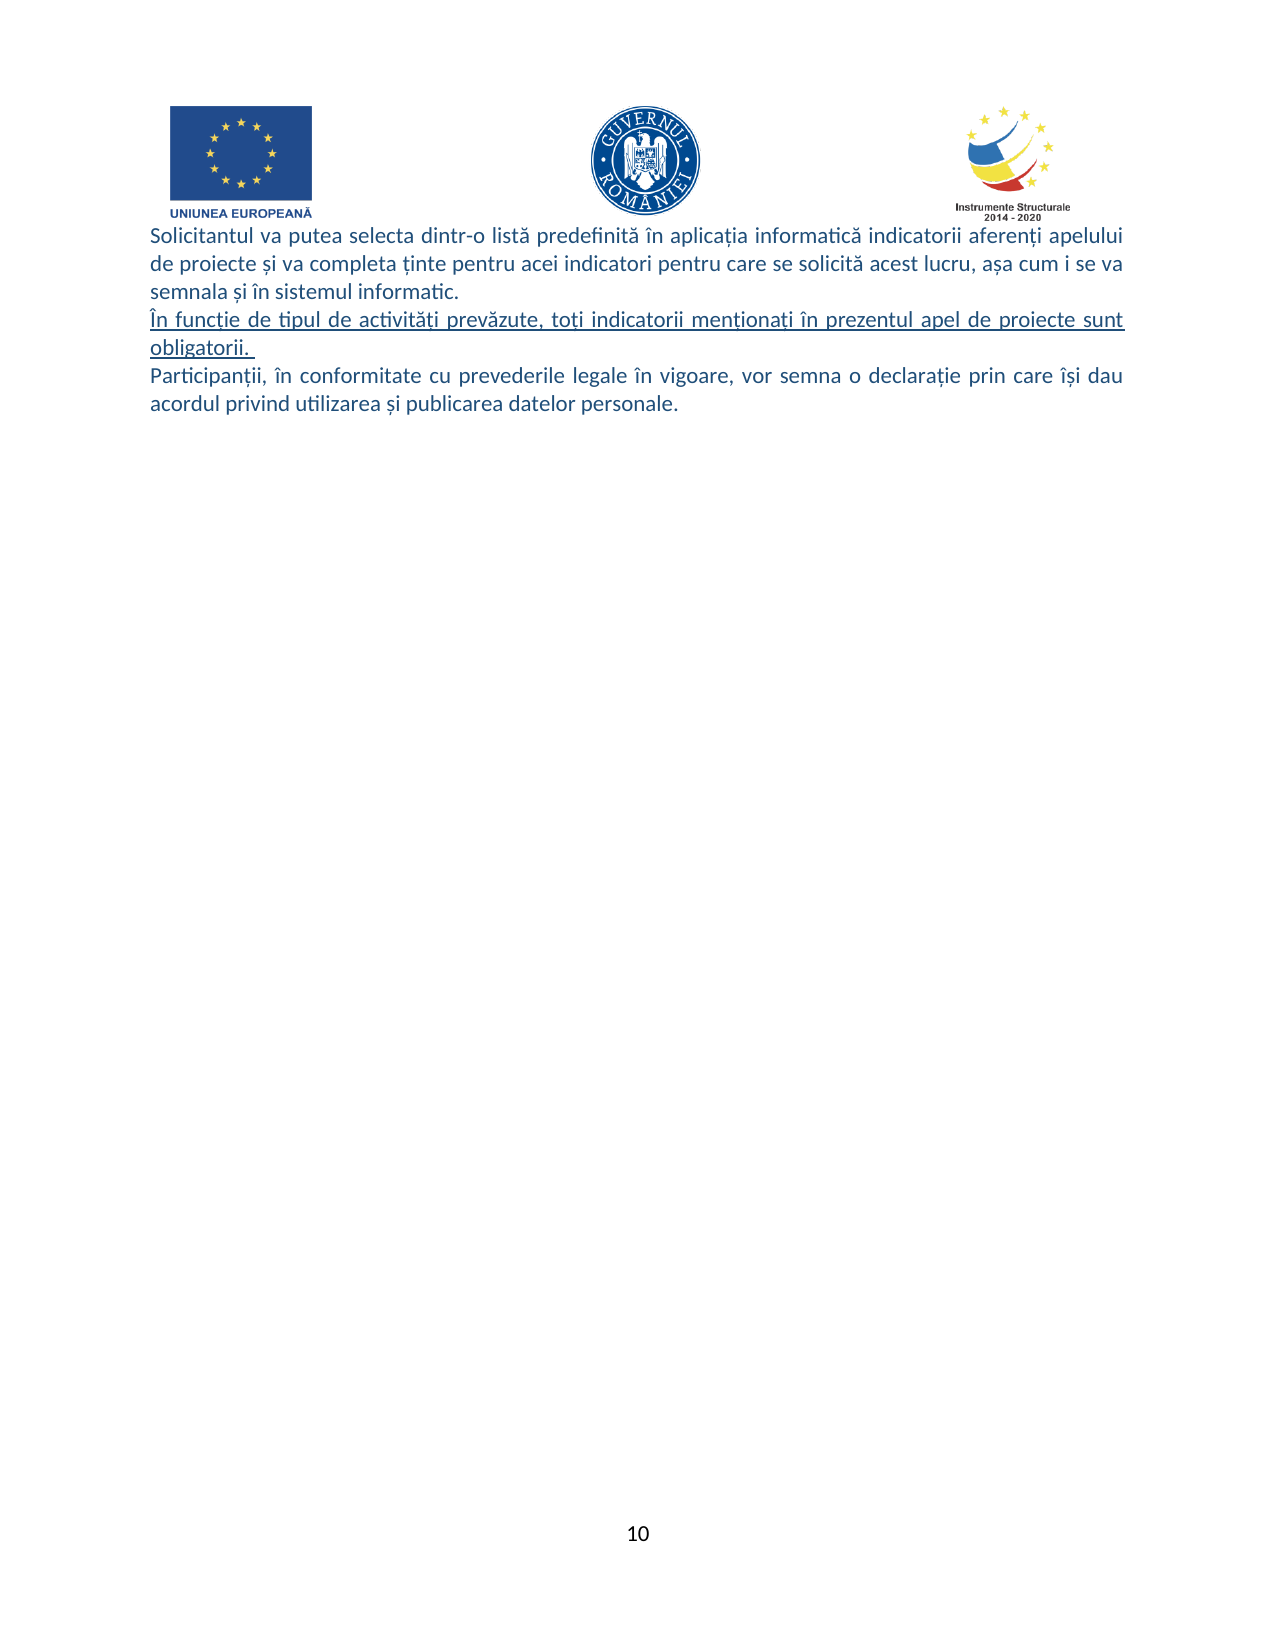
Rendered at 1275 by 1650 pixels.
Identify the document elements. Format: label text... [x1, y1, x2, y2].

text În funcție de tipul de activități prevăzute, toți indicatorii menționați în prezentul apel de proiecte sunt obligatorii. [150, 331, 1125, 361]
text Solicitantul va putea selecta dintr-o listă predefinită în aplicația informatică indicatorii aferenți apelului de proiecte și va completa ținte pentru acei indicatori pentru care se solicită acest lucru, așa cum i se va semnala și în sistemul informatic. [150, 103, 1125, 305]
text În funcție de tipul de activități prevăzute, toți indicatorii menționați în prezentul apel de proiecte sunt obligatorii. [150, 305, 1125, 329]
text Participanții, în conformitate cu prevederile legale în vigoare, vor semna o declarație prin care își dau acordul privind utilizarea şi publicarea datelor personale. [150, 361, 1125, 417]
